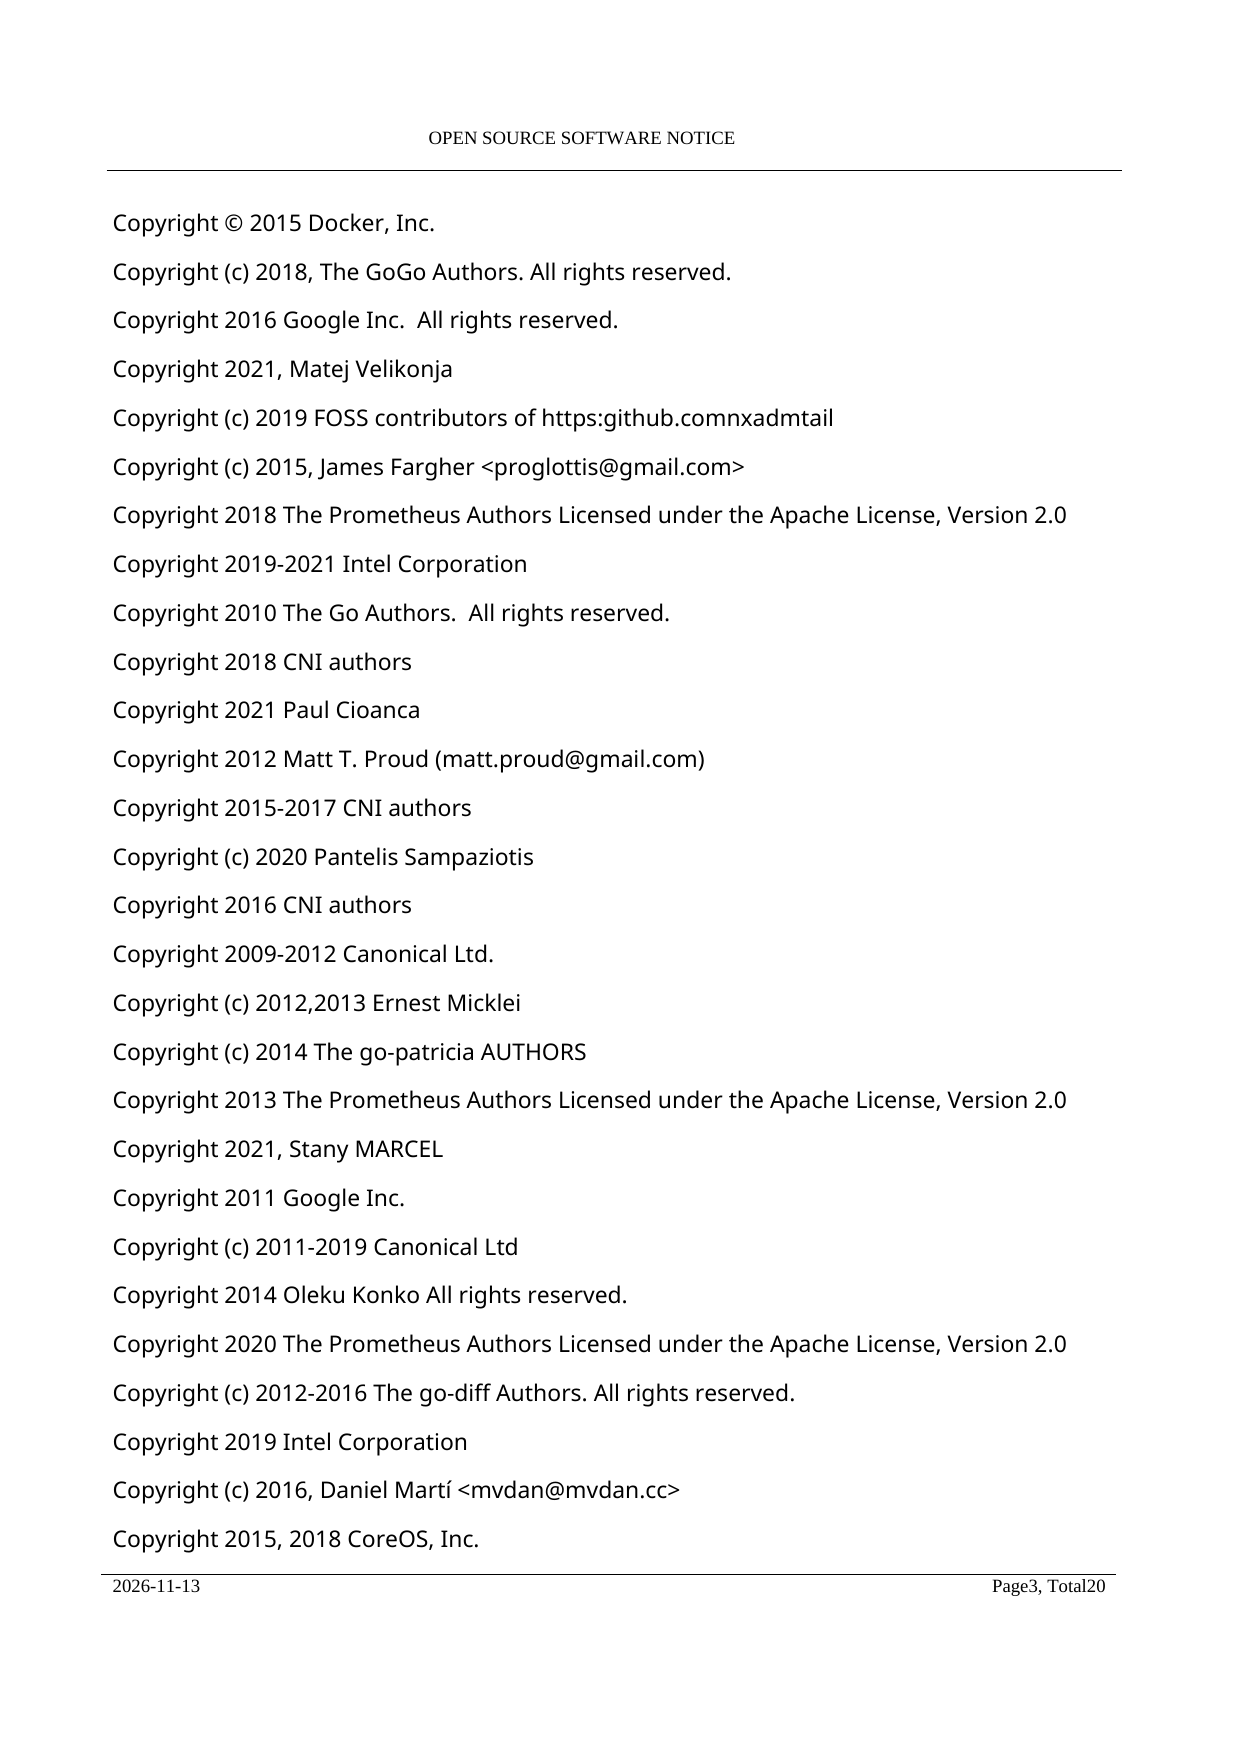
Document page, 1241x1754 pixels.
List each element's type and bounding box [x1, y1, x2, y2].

text [112, 206, 1128, 1555]
